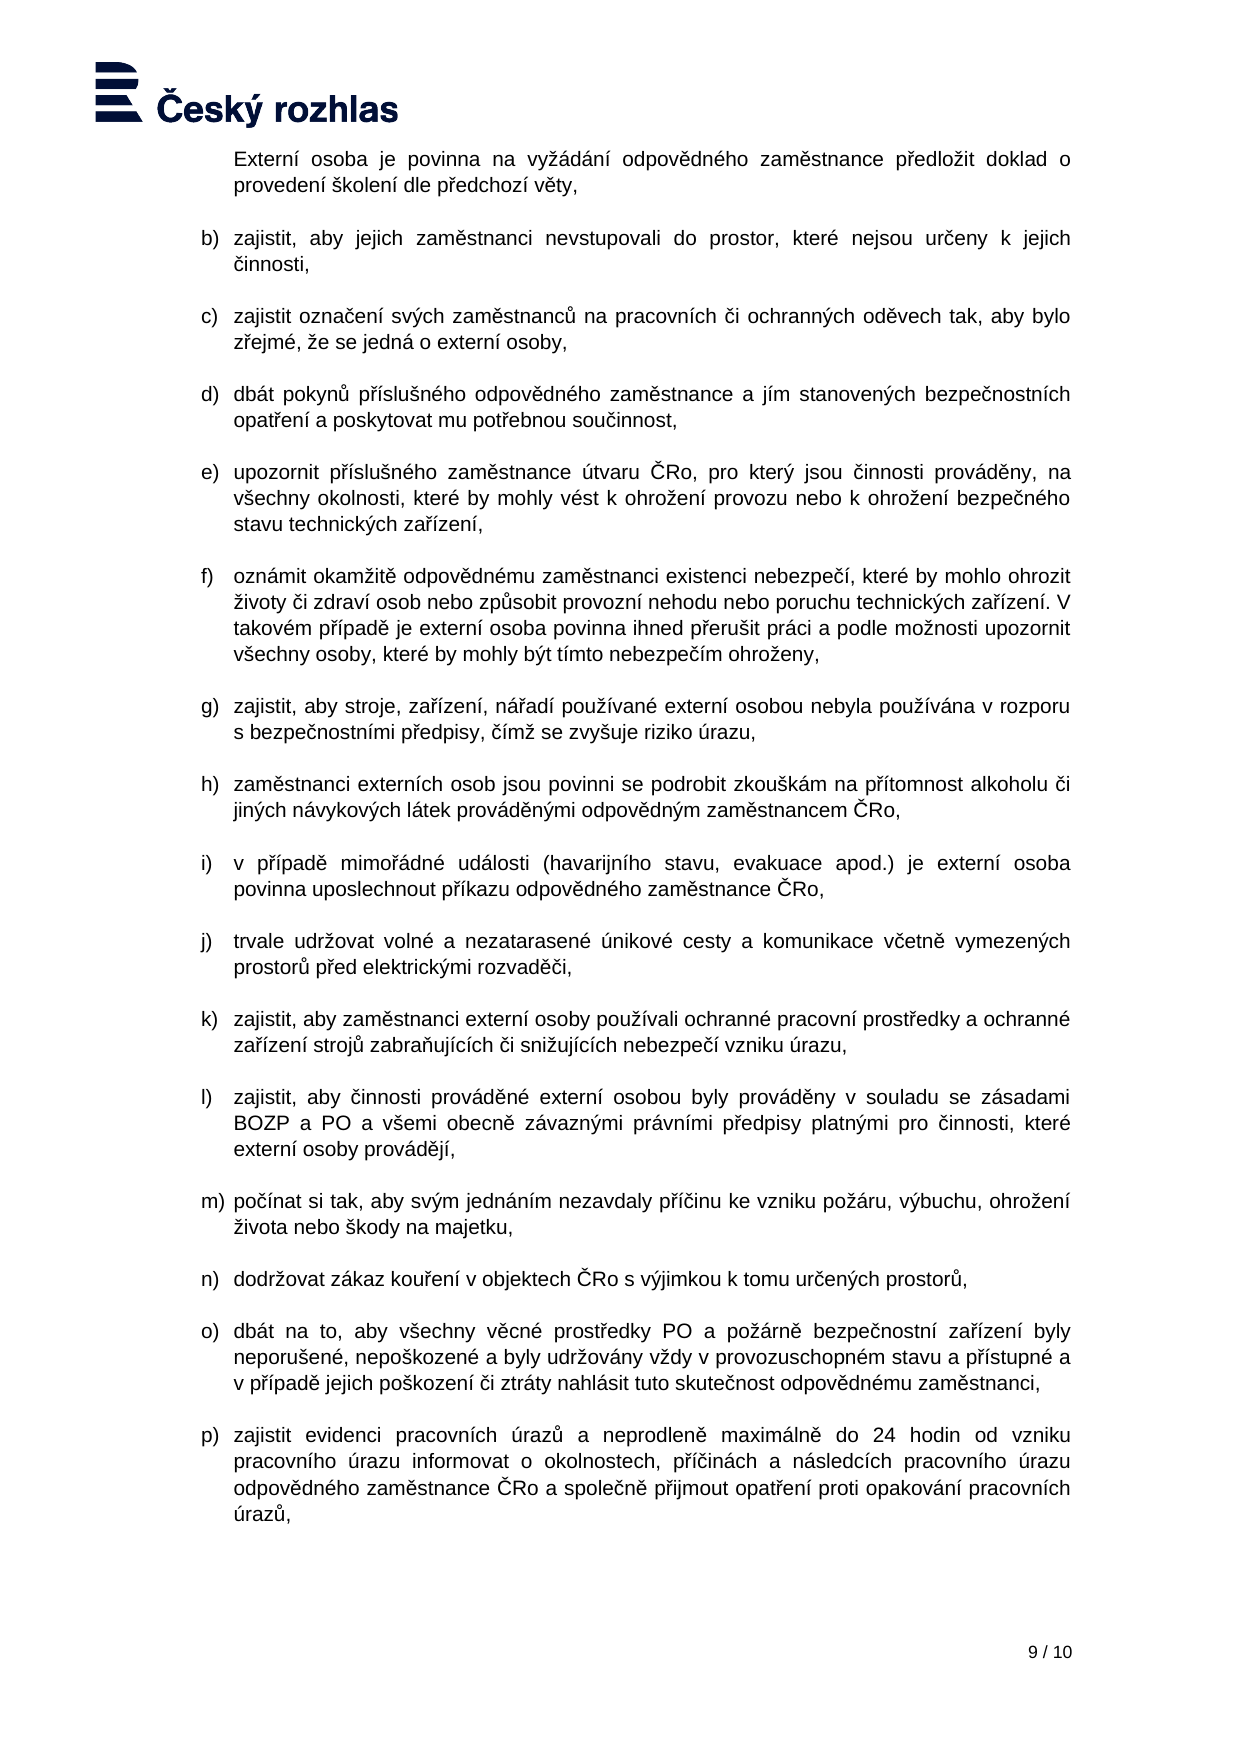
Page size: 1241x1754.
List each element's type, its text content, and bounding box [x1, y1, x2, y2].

list zajistit evidenci pracovních úrazů a neprodleně maximálně do 24 hodin od vzniku pracovního úrazu informovat o okolnostech, příčinách a následcích pracovního úrazu odpovědného zaměstnance ČRo a společně přijmout opatření proti opakování pracovních úrazů, [201, 1422, 1072, 1526]
picture [95, 62, 398, 128]
list zajistit, aby zaměstnanci externí osoby používali ochranné pracovní prostředky a ochranné zařízení strojů zabraňujících či snižujících nebezpečí vzniku úrazu, [201, 1005, 1072, 1057]
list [201, 146, 1072, 198]
list upozornit příslušného zaměstnance útvaru ČRo, pro který jsou činnosti prováděny, na všechny okolnosti, které by mohly vést k ohrožení provozu nebo k ohrožení bezpečného stavu technických zařízení, [201, 458, 1072, 537]
list dbát pokynů příslušného odpovědného zaměstnance a jím stanovených bezpečnostních opatření a poskytovat mu potřebnou součinnost, [201, 380, 1072, 432]
list zajistit označení svých zaměstnanců na pracovních či ochranných oděvech tak, aby bylo zřejmé, že se jedná o externí osoby, [201, 302, 1072, 354]
list zajistit, aby stroje, zařízení, nářadí používané externí osobou nebyla používána v rozporu s bezpečnostními předpisy, čímž se zvyšuje riziko úrazu, [201, 693, 1072, 745]
list dbát na to, aby všechny věcné prostředky PO a požárně bezpečnostní zařízení byly neporušené, nepoškozené a byly udržovány vždy v provozuschopném stavu a přístupné a v případě jejich poškození či ztráty nahlásit tuto skutečnost odpovědnému zaměstnanci, [201, 1318, 1072, 1396]
list zaměstnanci externích osob jsou povinni se podrobit zkouškám na přítomnost alkoholu či jiných návykových látek prováděnými odpovědným zaměstnancem ČRo, [201, 771, 1072, 823]
list zajistit, aby jejich zaměstnanci nevstupovali do prostor, které nejsou určeny k jejich činnosti, [201, 224, 1072, 276]
list v případě mimořádné události (havarijního stavu, evakuace apod.) je externí osoba povinna uposlechnout příkazu odpovědného zaměstnance ČRo, [201, 849, 1072, 901]
list trvale udržovat volné a nezatarasené únikové cesty a komunikace včetně vymezených prostorů před elektrickými rozvaděči, [201, 927, 1072, 979]
list dodržovat zákaz kouření v objektech ČRo s výjimkou k tomu určených prostorů, [201, 1266, 1072, 1292]
list zajistit, aby činnosti prováděné externí osobou byly prováděny v souladu se zásadami BOZP a PO a všemi obecně závaznými právními předpisy platnými pro činnosti, které externí osoby provádějí, [201, 1083, 1072, 1162]
list oznámit okamžitě odpovědnému zaměstnanci existenci nebezpečí, které by mohlo ohrozit životy či zdraví osob nebo způsobit provozní nehodu nebo poruchu technických zařízení. V takovém případě je externí osoba povinna ihned přerušit práci a podle možnosti upozornit všechny osoby, které by mohly být tímto nebezpečím ohroženy, [201, 563, 1072, 667]
list počínat si tak, aby svým jednáním nezavdaly příčinu ke vzniku požáru, výbuchu, ohrožení života nebo škody na majetku, [201, 1188, 1072, 1240]
